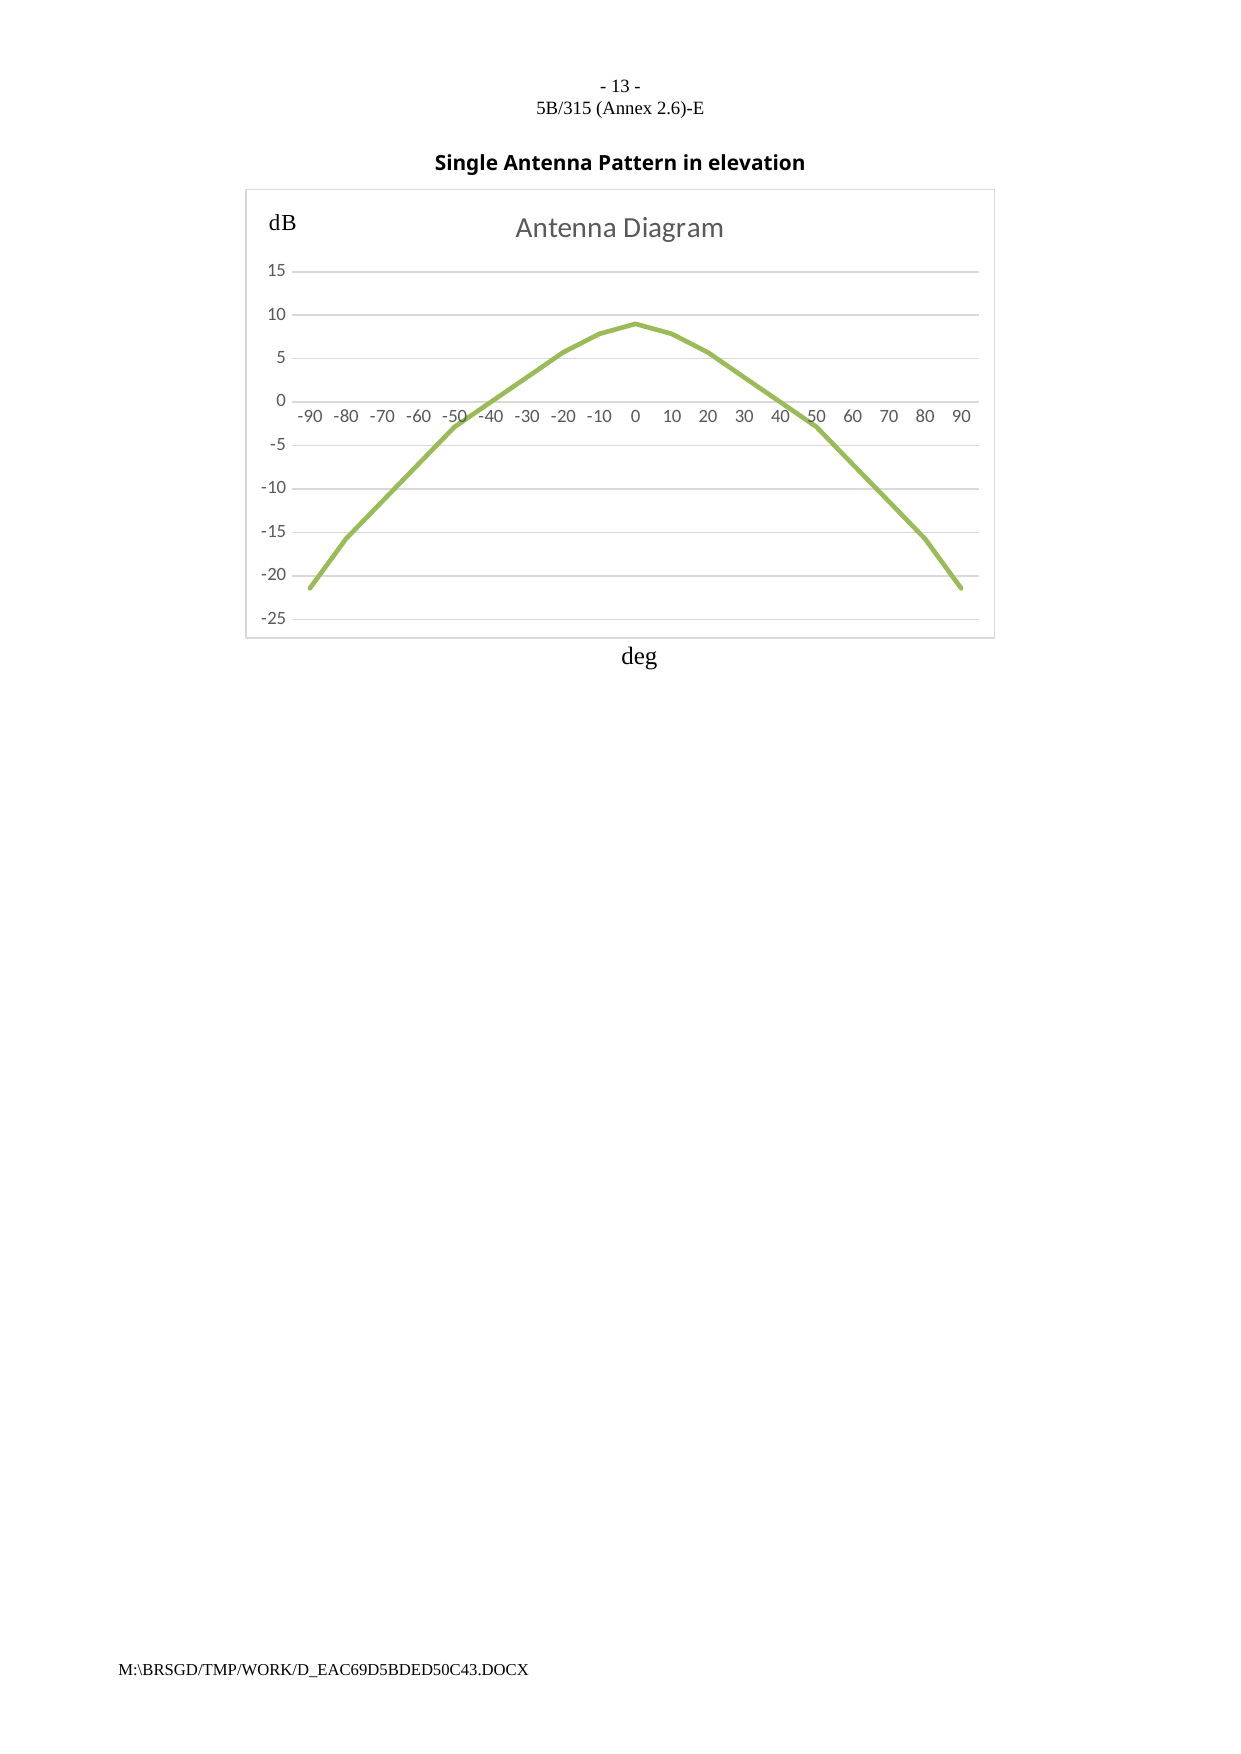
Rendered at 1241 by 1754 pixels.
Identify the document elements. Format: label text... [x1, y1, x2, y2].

title Single Antenna Pattern in elevation [118, 148, 1122, 176]
